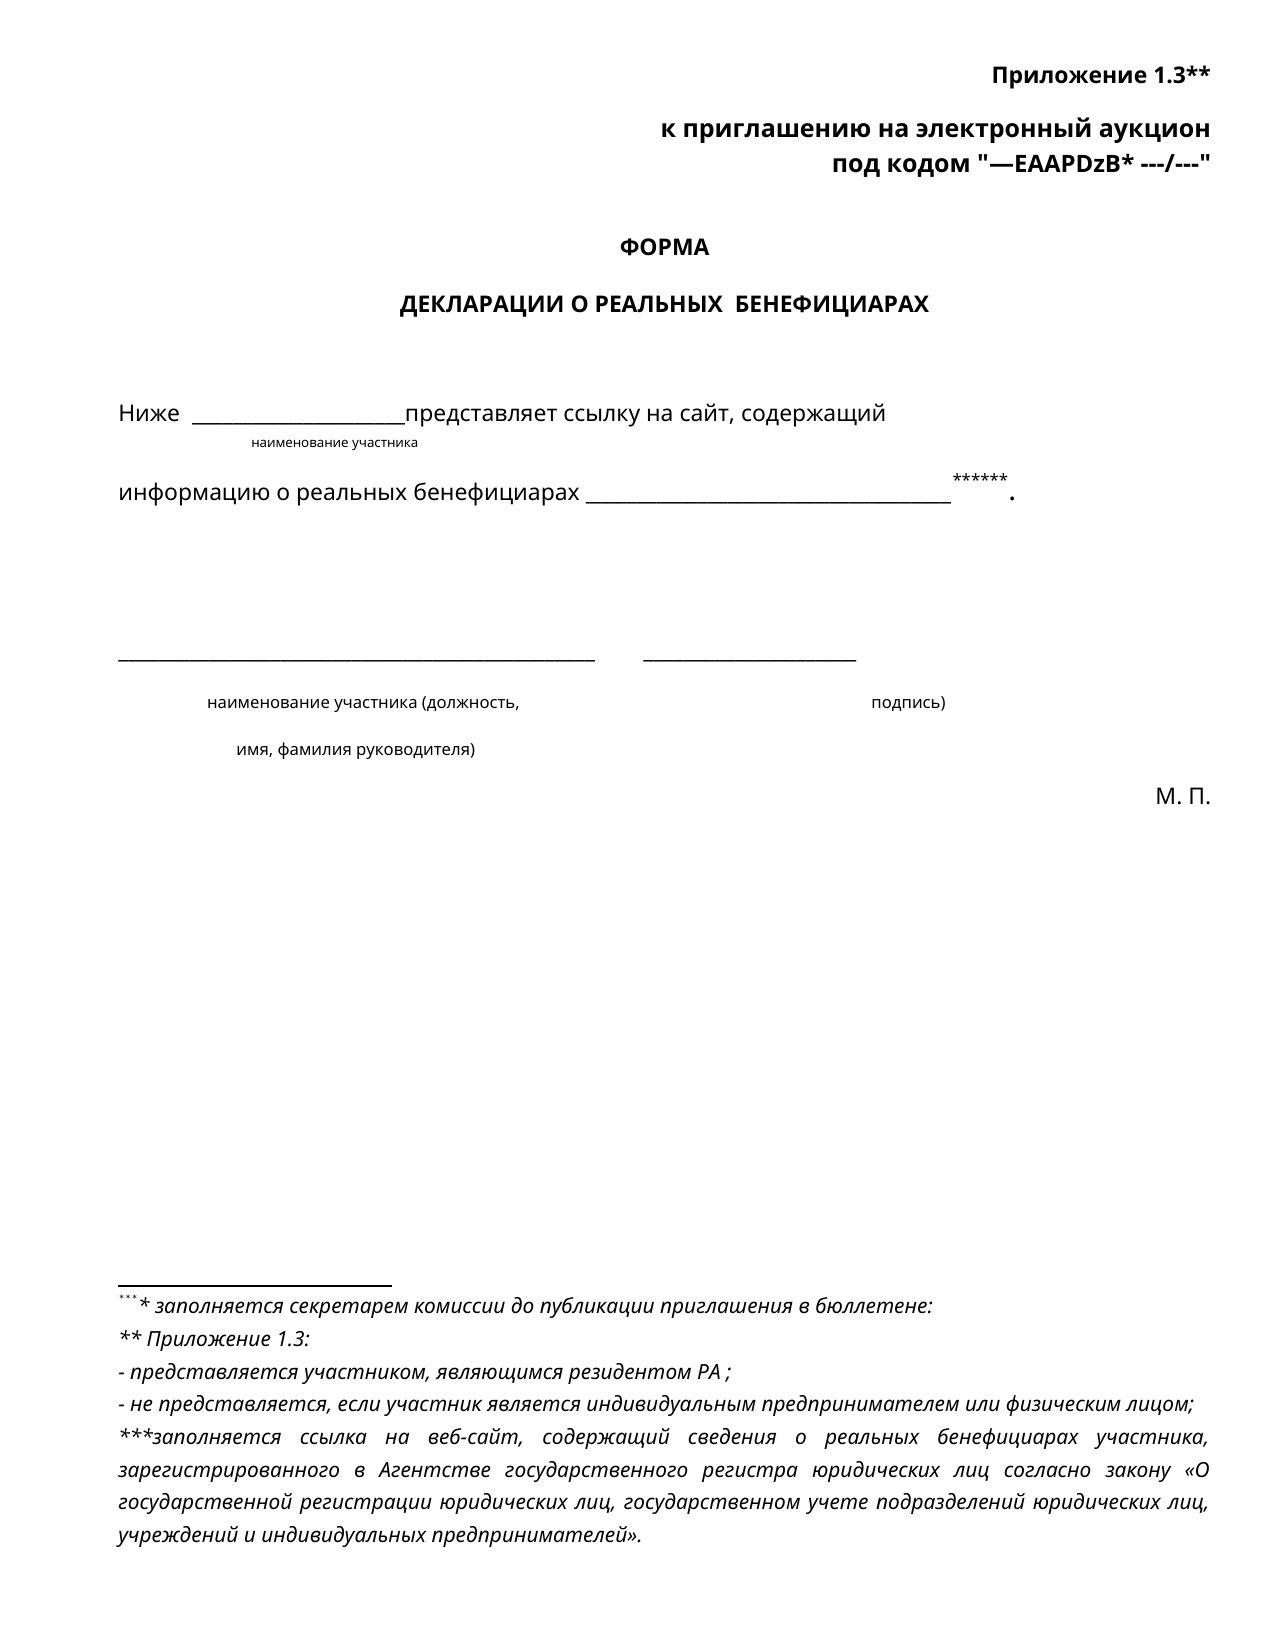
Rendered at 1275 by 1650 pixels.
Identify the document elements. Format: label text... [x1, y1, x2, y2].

text информацию о реальных бенефициарах ____________________________________***. [118, 469, 1211, 508]
text к приглашению на электронный аукцион [148, 111, 1211, 145]
text под кодом "—EAAPDzB* ---/---" [148, 145, 1211, 179]
text наименование участника [251, 433, 1211, 464]
text наименование участника (должность, подпись) [207, 690, 1211, 713]
text Ниже _____________________представляет ссылку на сайт, содержащий [118, 397, 1211, 428]
text ФОРМА [118, 231, 1211, 263]
text имя, фамилия руководителя) [236, 737, 1211, 760]
text ДЕКЛАРАЦИИ О РЕАЛЬНЫХ БЕНЕФИЦИАРАХ [118, 288, 1211, 319]
text М. П. [118, 780, 1211, 811]
text Приложение 1.3** [118, 59, 1211, 90]
text _______________________________________________ _____________________ [118, 633, 1211, 665]
